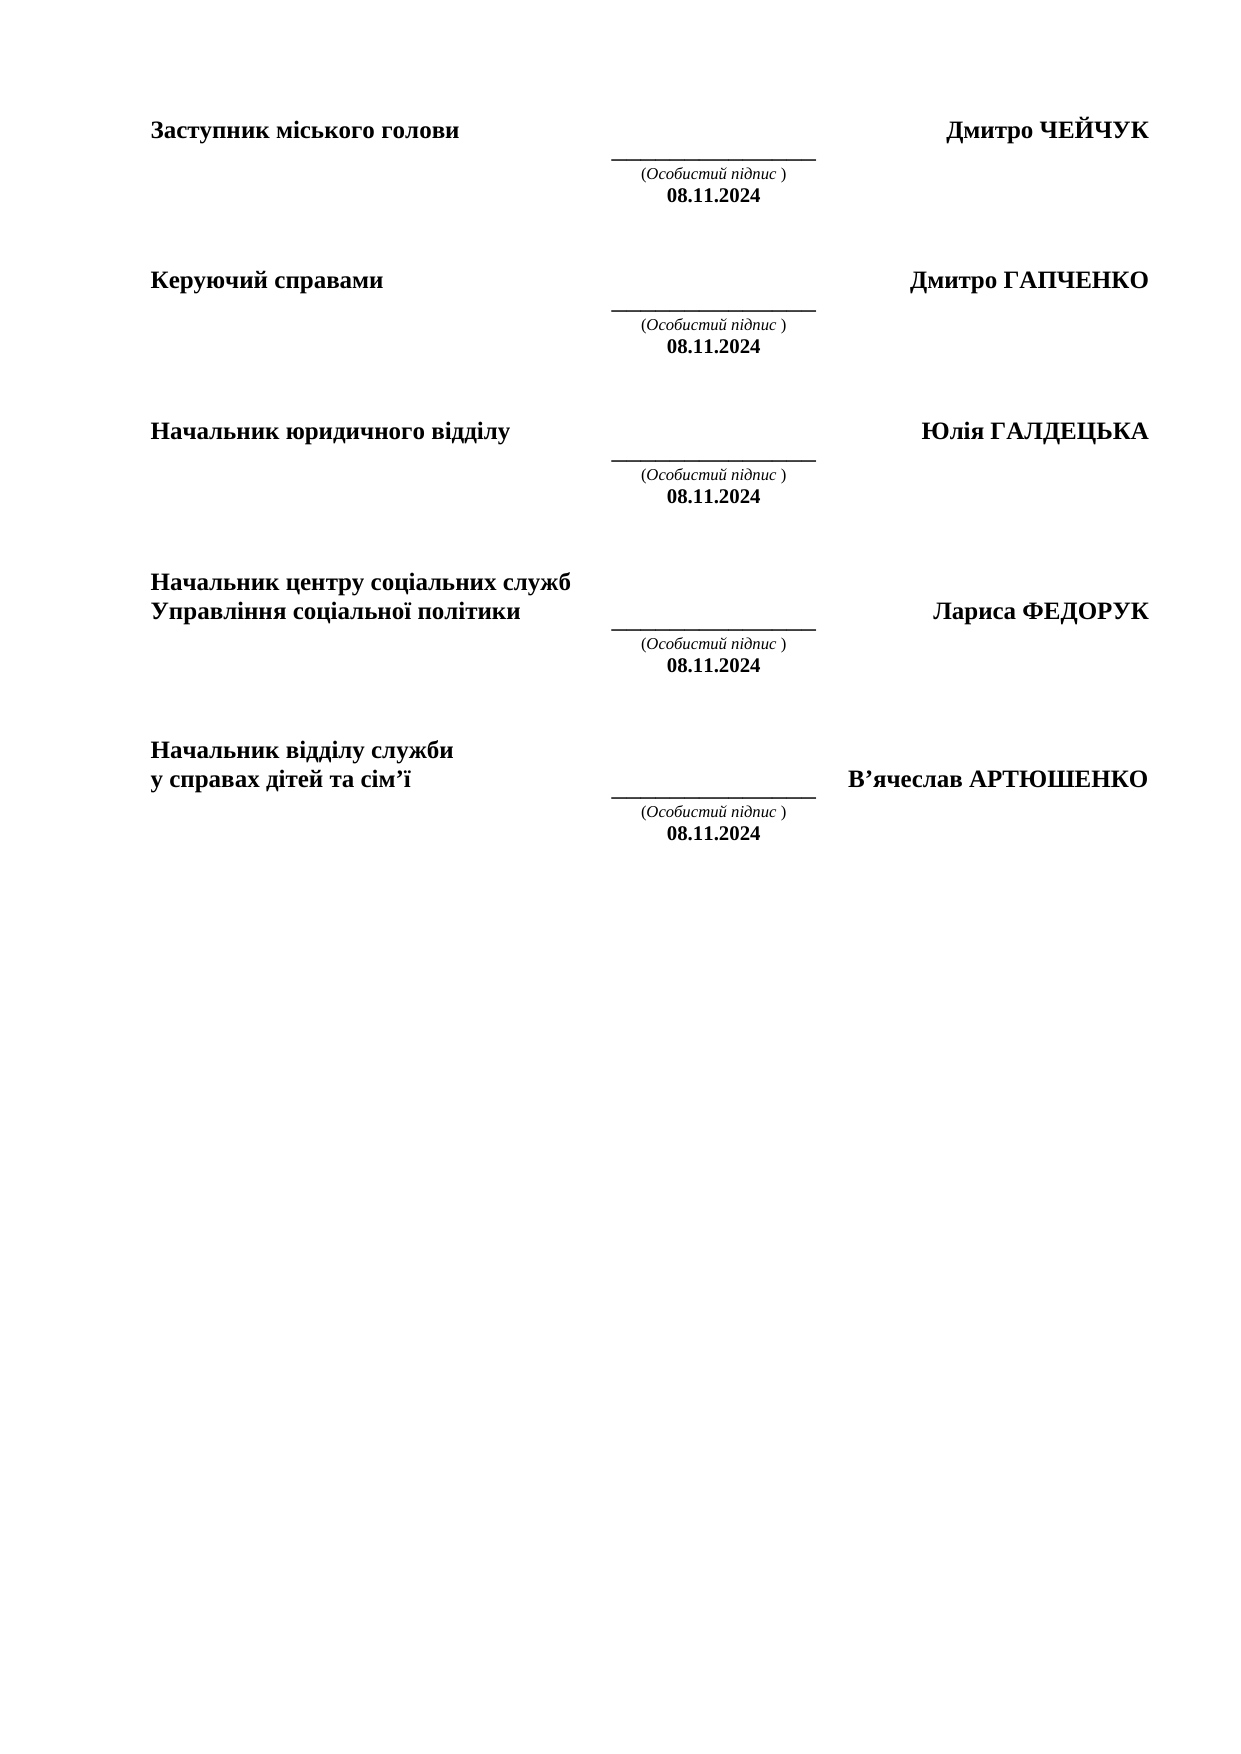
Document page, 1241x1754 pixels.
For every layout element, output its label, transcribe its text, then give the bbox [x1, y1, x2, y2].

table_cell Начальник юридичного відділу [139, 416, 596, 567]
table_cell ______________ (Особистий підпис ) 08.11.2024 [596, 735, 831, 903]
table_cell Керуючий справами [139, 266, 596, 416]
table_cell Дмитро ГАПЧЕНКО [831, 266, 1160, 416]
table_header Дмитро ЧЕЙЧУК [831, 115, 1160, 266]
table_header Заступник міського голови [139, 115, 596, 266]
table_cell Начальник центру соціальних служб Управління соціальної політики [139, 567, 596, 735]
table_cell ______________ (Особистий підпис ) 08.11.2024 [596, 567, 831, 735]
table_cell ______________ (Особистий підпис ) 08.11.2024 [596, 416, 831, 567]
table_header ______________ (Особистий підпис ) 08.11.2024 [596, 115, 831, 266]
table_cell Лариса ФЕДОРУК [831, 567, 1160, 735]
table_cell Юлія ГАЛДЕЦЬКА [831, 416, 1160, 567]
table_cell ______________ (Особистий підпис ) 08.11.2024 [596, 266, 831, 416]
table_cell Начальник відділу служби у справах дітей та сім’ї [139, 735, 596, 903]
table_cell В’ячеслав АРТЮШЕНКО [831, 735, 1159, 903]
